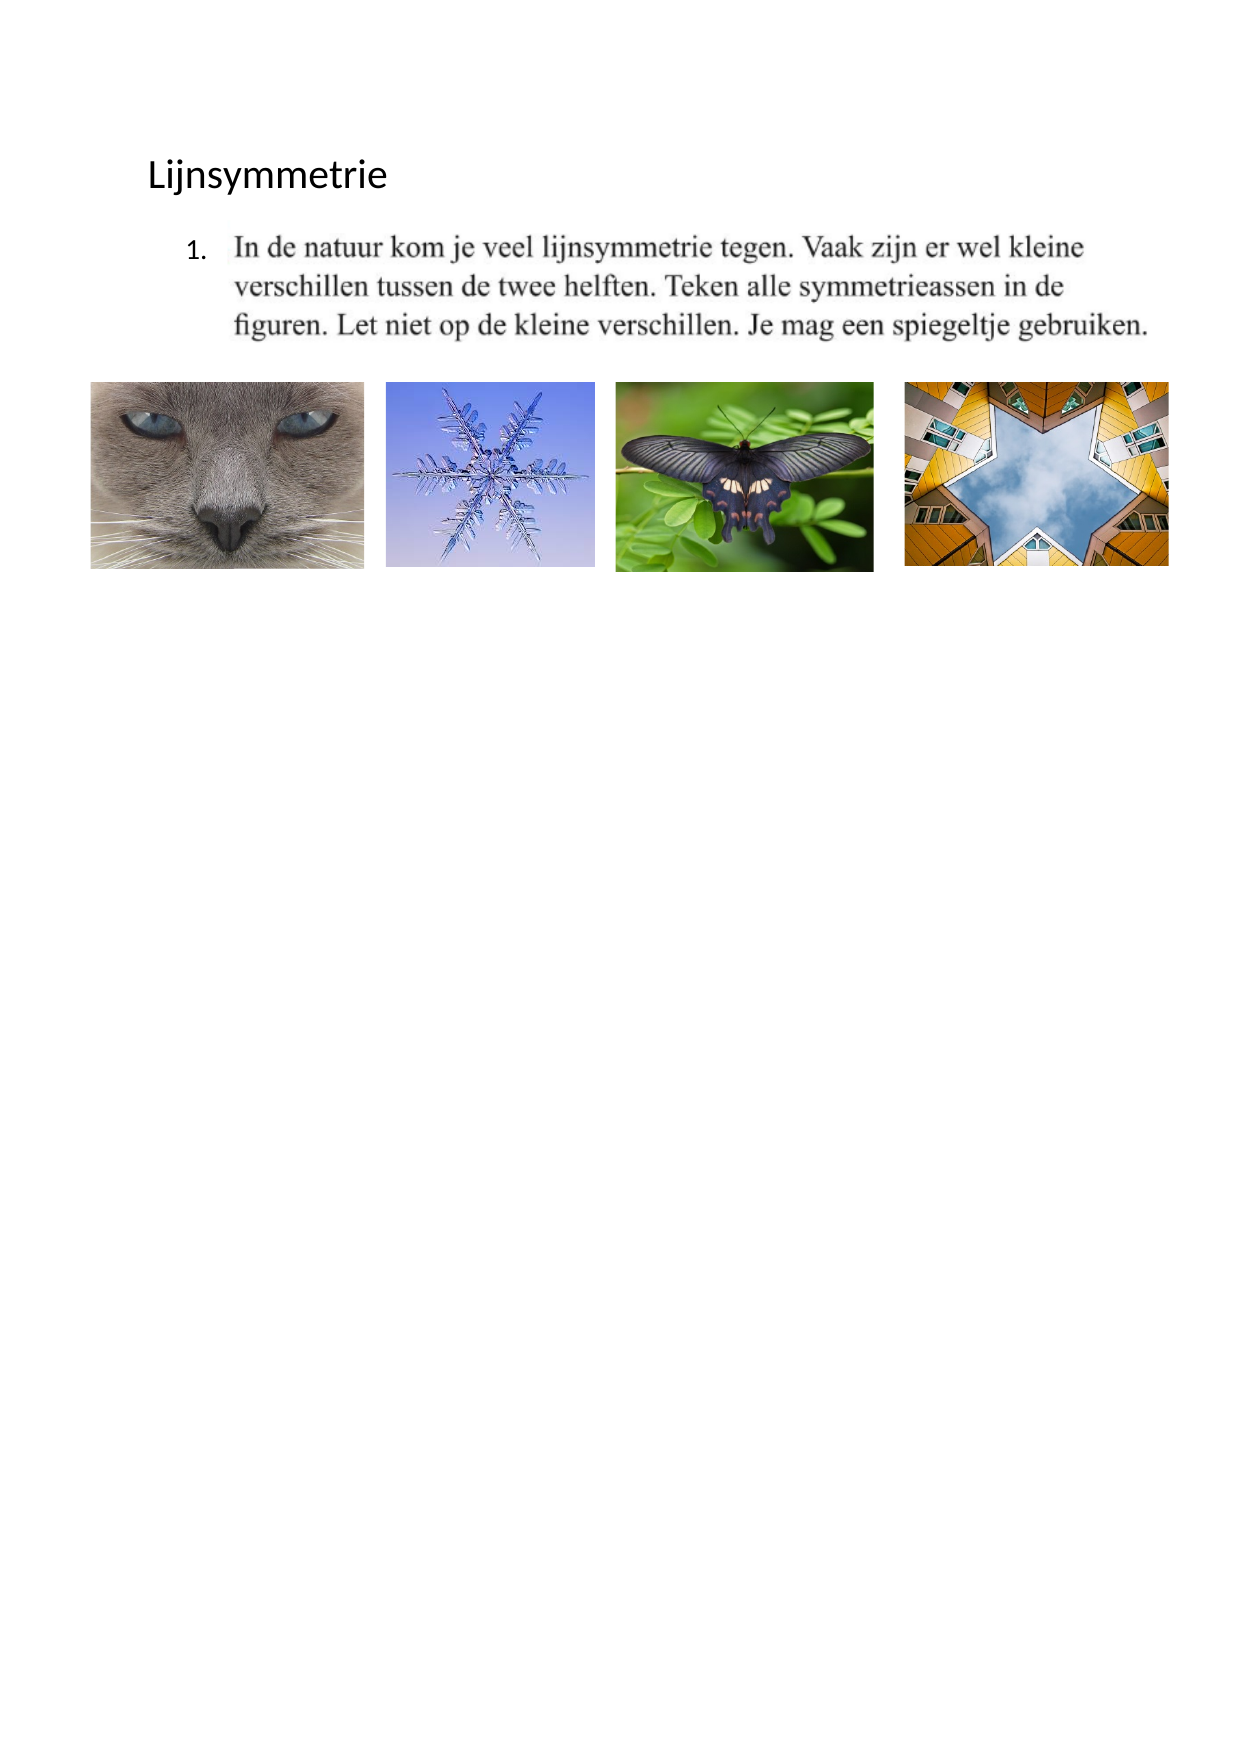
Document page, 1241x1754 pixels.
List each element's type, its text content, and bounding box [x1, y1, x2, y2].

picture [226, 220, 1166, 346]
text Lijnsymmetrie [148, 148, 1093, 198]
picture [614, 415, 874, 602]
picture [385, 415, 595, 599]
picture [89, 415, 364, 599]
picture [903, 415, 1169, 597]
